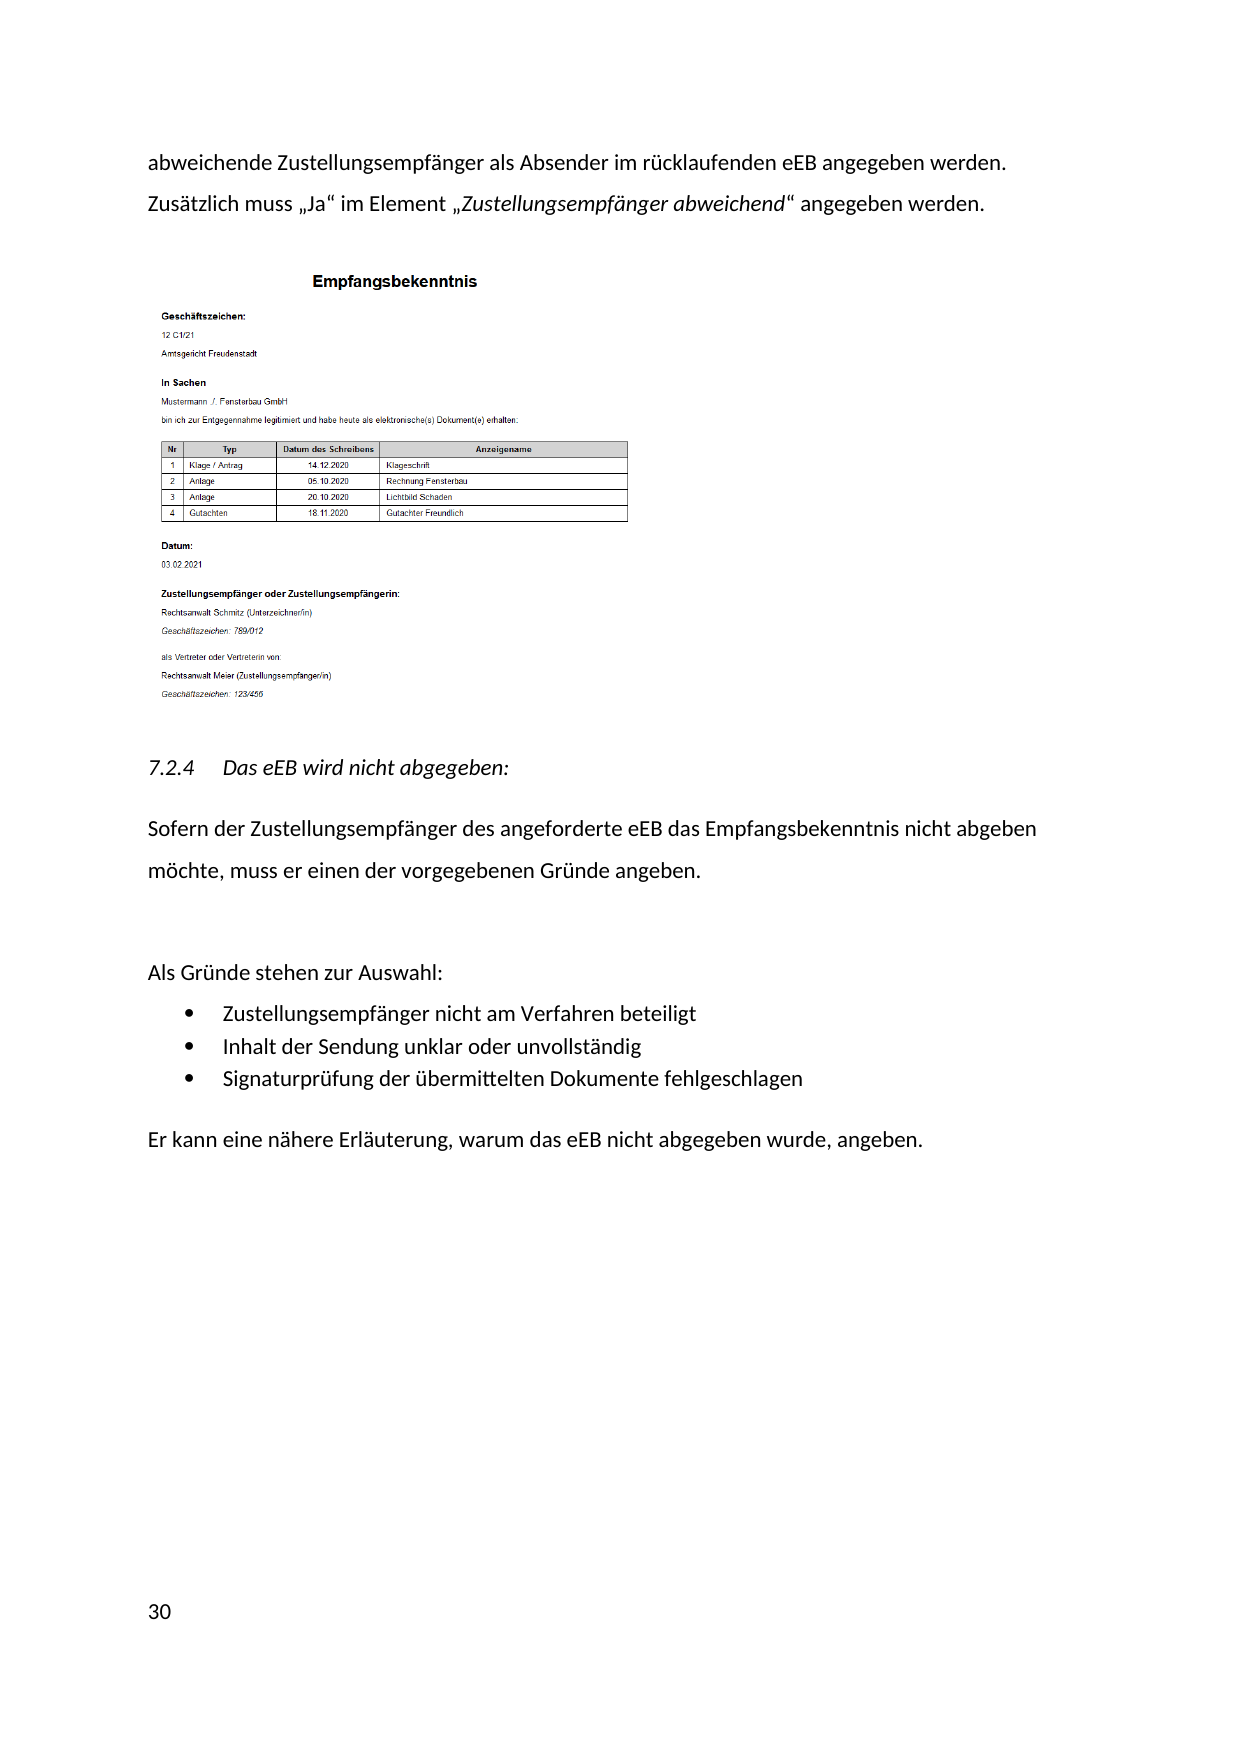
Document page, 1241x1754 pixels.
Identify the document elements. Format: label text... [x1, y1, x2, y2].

subtitle Das eEB wird nicht abgegeben: [148, 753, 1093, 781]
text Er kann eine nähere Erläuterung, warum das eEB nicht abgegeben wurde, angeben. [148, 1125, 1093, 1153]
picture [147, 260, 640, 714]
text Als Gründe stehen zur Auswahl: [148, 958, 1093, 986]
list Zustellungsempfänger nicht am Verfahren beteiligt [185, 999, 1093, 1028]
text Sofern der Zustellungsempfänger des angeforderte eEB das Empfangsbekenntnis nicht abgeben möchte, muss er einen der vorgegebenen Gründe angeben. [148, 814, 1093, 884]
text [148, 148, 1093, 218]
list Inhalt der Sendung unklar oder unvollständig [185, 1032, 1093, 1060]
list Signaturprüfung der übermittelten Dokumente fehlgeschlagen [185, 1064, 1093, 1092]
